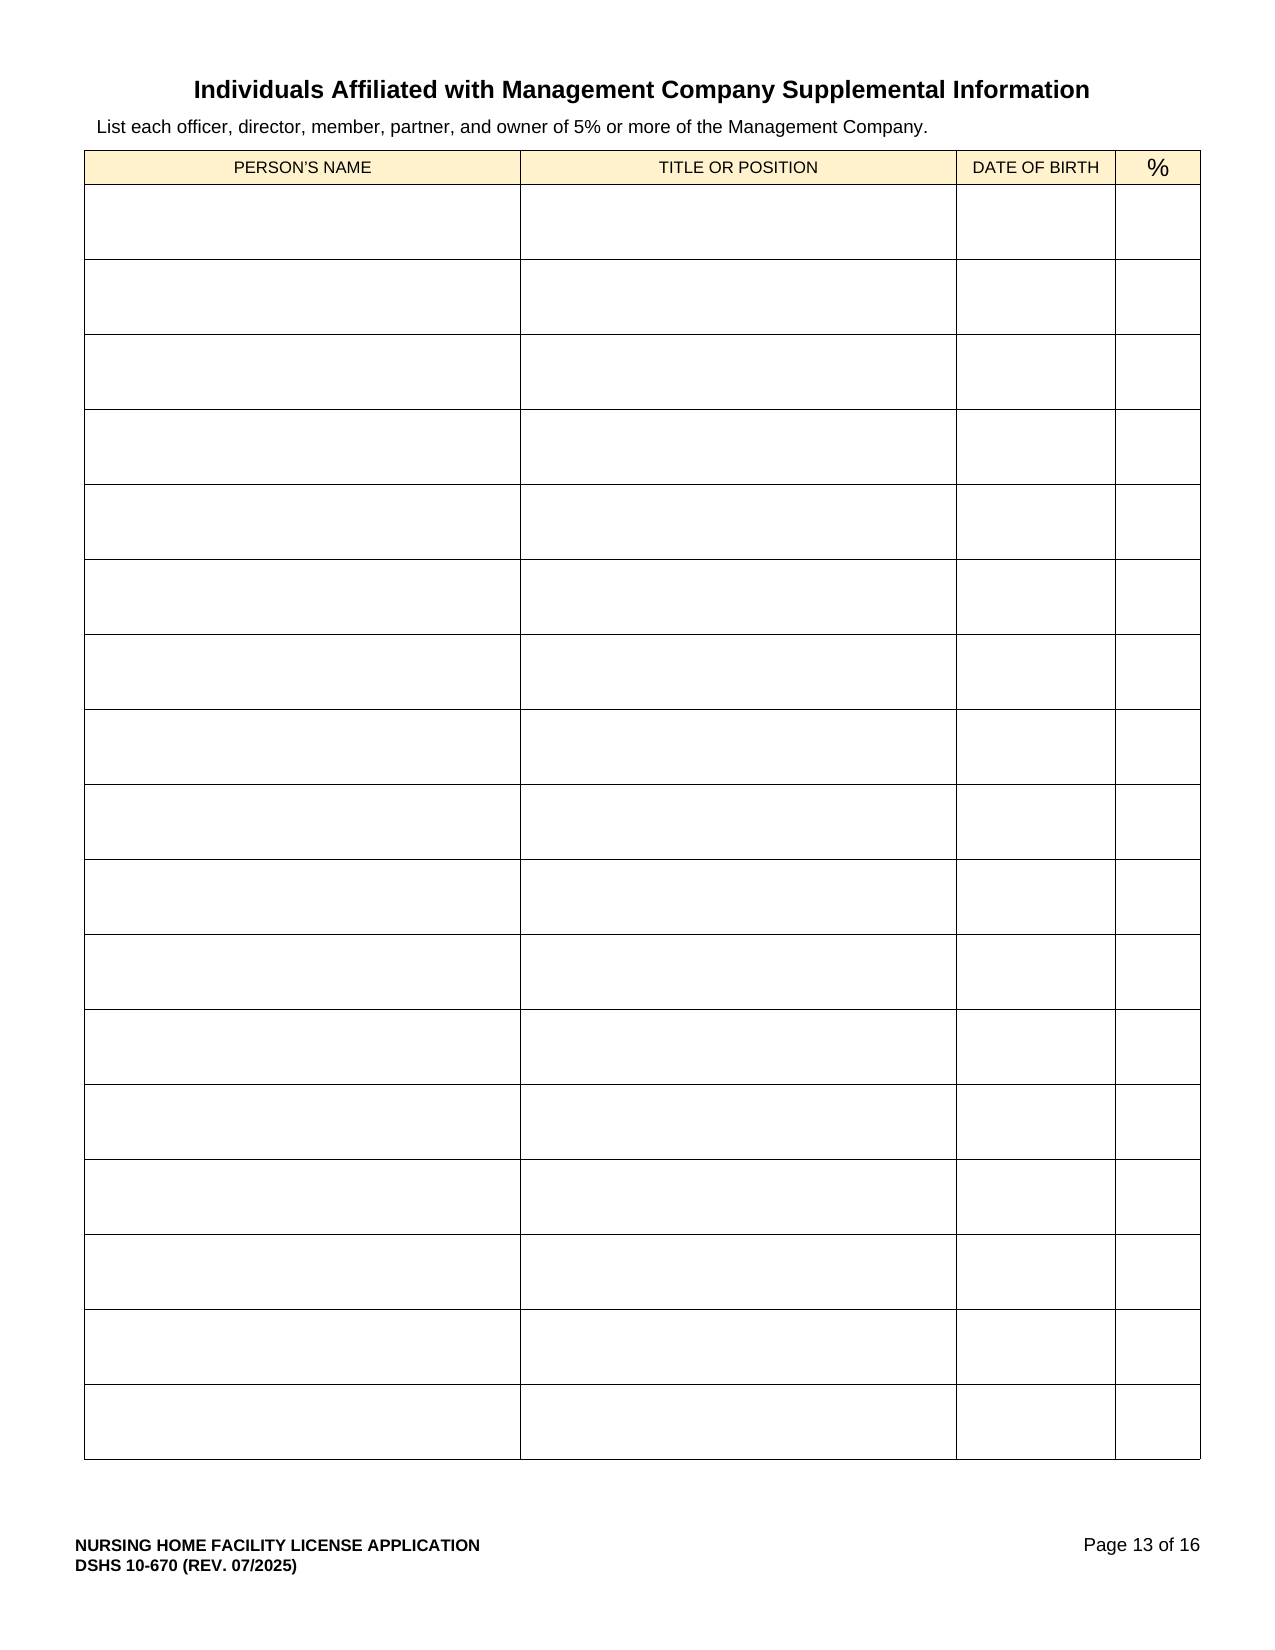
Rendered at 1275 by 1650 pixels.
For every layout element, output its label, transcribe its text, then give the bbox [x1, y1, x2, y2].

table_cell [521, 1160, 956, 1234]
table_cell [1116, 635, 1200, 709]
table_cell [521, 785, 956, 859]
table_cell [957, 1010, 1115, 1084]
table_cell [957, 860, 1115, 934]
table_cell [957, 1385, 1115, 1459]
table_cell [85, 410, 520, 484]
table_cell [521, 260, 956, 334]
table_cell PERSON’S NAME [85, 151, 520, 184]
table_cell [85, 935, 520, 1009]
table_cell [521, 1085, 956, 1159]
table_cell [957, 335, 1115, 409]
table_cell [957, 1310, 1115, 1384]
table_cell [1116, 785, 1200, 859]
table_cell [521, 935, 956, 1009]
table_cell [1116, 1010, 1200, 1084]
table_cell [957, 1160, 1115, 1234]
table_cell [1116, 1385, 1200, 1459]
table_cell [957, 1235, 1115, 1309]
table_cell [957, 185, 1115, 259]
table_cell [521, 1235, 956, 1309]
table_cell [521, 710, 956, 784]
table_cell [85, 785, 520, 859]
table_cell [521, 1310, 956, 1384]
table_cell [957, 785, 1115, 859]
table_cell [957, 560, 1115, 634]
table_cell [85, 260, 520, 334]
table_cell [85, 710, 520, 784]
table_header Individuals Affiliated with Management Company Supplemental Information List each officer, director, member, partner, and owner of 5% or more of the Management Company. [84, 75, 1200, 150]
table_cell [957, 935, 1115, 1009]
table_cell [1116, 710, 1200, 784]
table_cell % [1116, 151, 1200, 184]
table_cell [85, 485, 520, 559]
table_cell [85, 185, 520, 259]
table_cell [85, 1160, 520, 1234]
table_cell [1116, 560, 1200, 634]
table_cell [1116, 410, 1200, 484]
table_cell [85, 1010, 520, 1084]
table_cell [1116, 485, 1200, 559]
table_cell [1116, 1310, 1200, 1384]
table_cell [85, 1085, 520, 1159]
table_cell [85, 635, 520, 709]
table_cell [521, 335, 956, 409]
table_cell [521, 410, 956, 484]
table_cell [85, 335, 520, 409]
table_cell [85, 860, 520, 934]
table_cell [521, 1010, 956, 1084]
table_cell [1116, 1160, 1200, 1234]
table_cell [1116, 260, 1200, 334]
table_cell [85, 1310, 520, 1384]
table_cell TITLE OR POSITION [521, 151, 956, 184]
table_cell [521, 860, 956, 934]
table_cell [521, 185, 956, 259]
table_cell [1116, 1085, 1200, 1159]
table_cell [1116, 335, 1200, 409]
table_cell DATE OF BIRTH [957, 151, 1115, 184]
table_cell [521, 1385, 956, 1459]
table_cell [1116, 935, 1200, 1009]
table_cell [85, 1385, 520, 1459]
table_cell [957, 485, 1115, 559]
table_cell [521, 635, 956, 709]
table_cell [957, 410, 1115, 484]
table_cell [1116, 860, 1200, 934]
table_cell [85, 1235, 520, 1309]
table_cell [957, 635, 1115, 709]
table_cell [521, 485, 956, 559]
table_cell [957, 1085, 1115, 1159]
table_cell [521, 560, 956, 634]
table_cell [1116, 1235, 1200, 1309]
table_cell [85, 560, 520, 634]
table_cell [957, 710, 1115, 784]
table_cell [957, 260, 1115, 334]
table_cell [1116, 185, 1200, 259]
